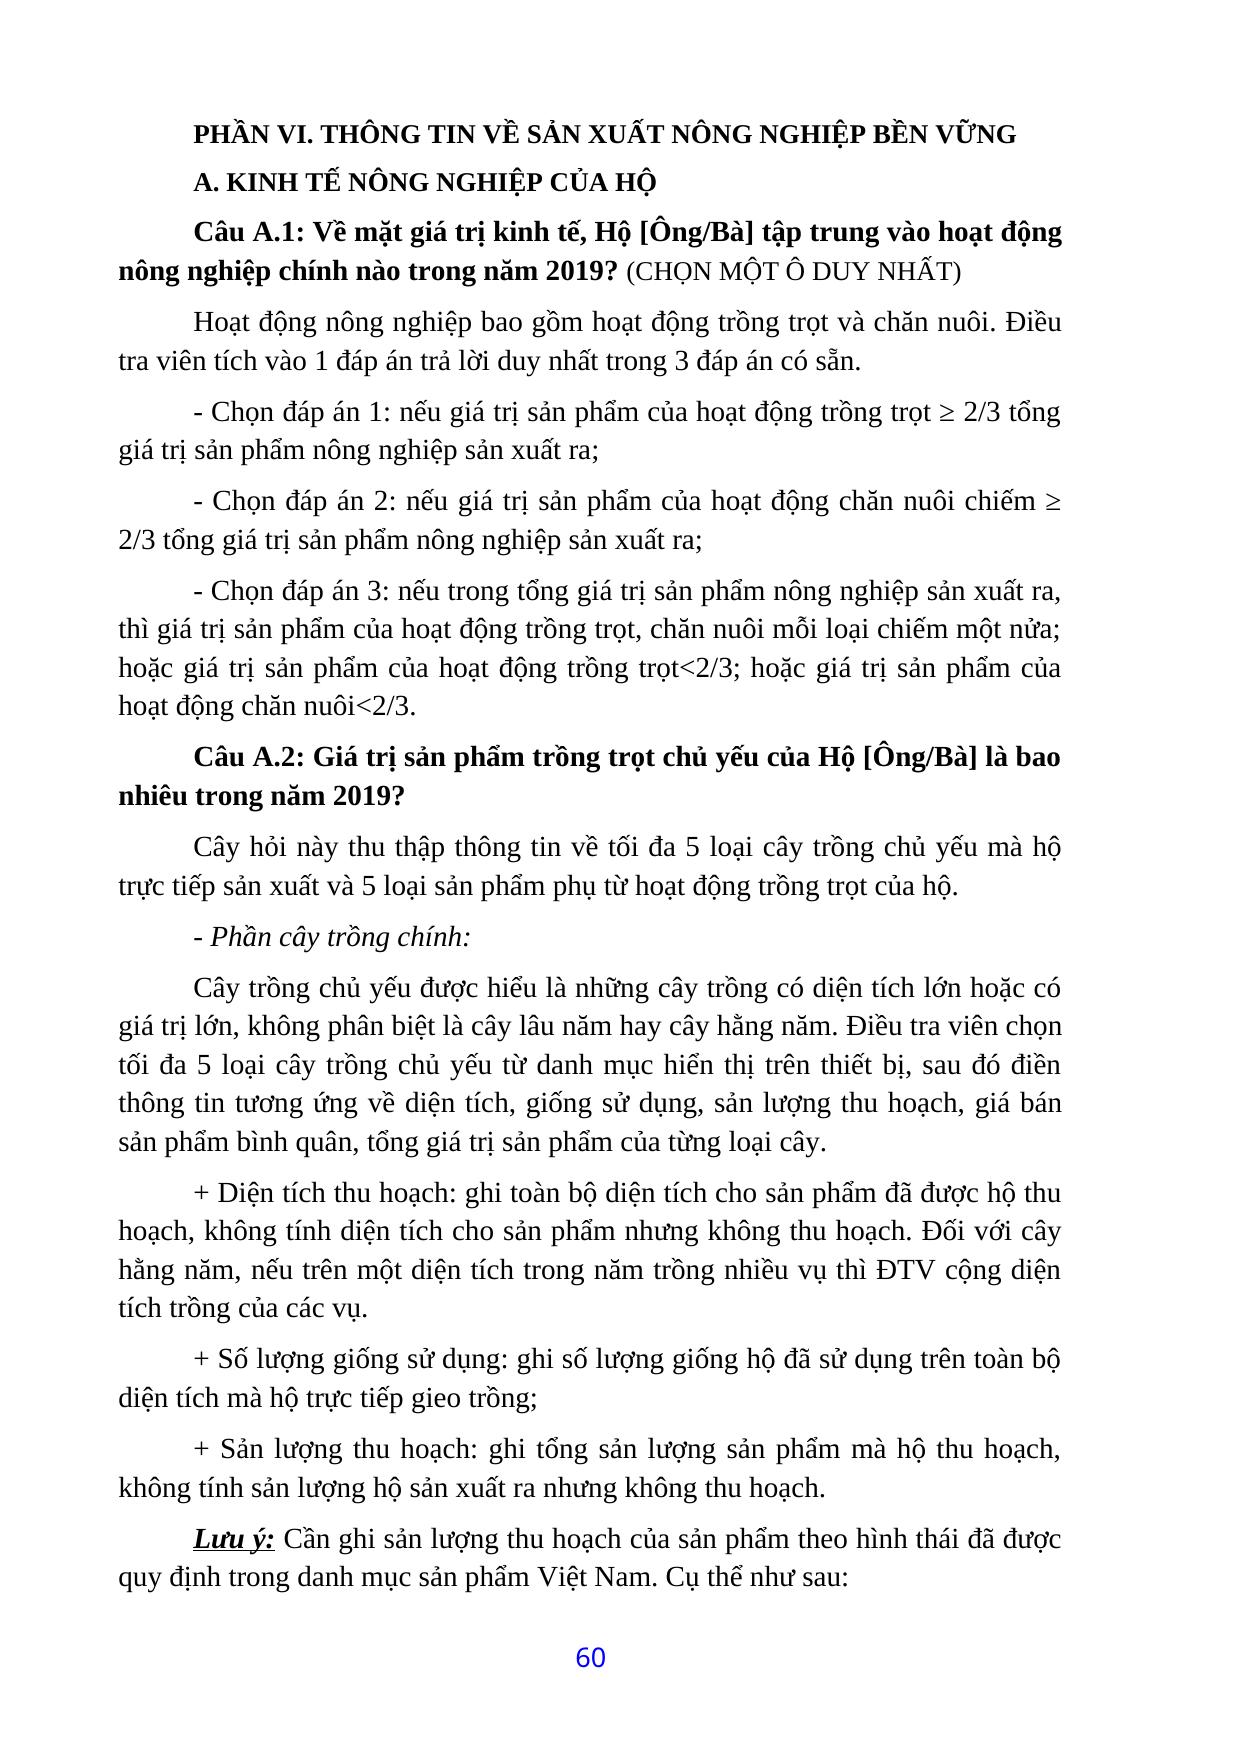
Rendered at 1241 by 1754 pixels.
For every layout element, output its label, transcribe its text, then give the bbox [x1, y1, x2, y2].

text - Phần cây trồng chính: [118, 919, 1063, 952]
text Lưu ý: Cần ghi sản lượng thu hoạch của sản phẩm theo hình thái đã được quy định trong danh mục sản phẩm Việt Nam. Cụ thể như sau: [118, 1521, 1063, 1593]
text + Sản lượng thu hoạch: ghi tổng sản lượng sản phẩm mà hộ thu hoạch, không tính sản lượng hộ sản xuất ra nhưng không thu hoạch. [118, 1431, 1063, 1503]
text + Số lượng giống sử dụng: ghi số lượng giống hộ đã sử dụng trên toàn bộ diện tích mà hộ trực tiếp gieo trồng; [118, 1342, 1063, 1414]
text + Diện tích thu hoạch: ghi toàn bộ diện tích cho sản phẩm đã được hộ thu hoạch, không tính diện tích cho sản phẩm nhưng không thu hoạch. Đối với cây hằng năm, nếu trên một diện tích trong năm trồng nhiều vụ thì ĐTV cộng diện tích trồng của các vụ. [118, 1175, 1063, 1324]
text Cây trồng chủ yếu được hiểu là những cây trồng có diện tích lớn hoặc có giá trị lớn, không phân biệt là cây lâu năm hay cây hằng năm. Điều tra viên chọn tối đa 5 loại cây trồng chủ yếu từ danh mục hiển thị trên thiết bị, sau đó điền thông tin tương ứng về diện tích, giống sử dụng, sản lượng thu hoạch, giá bán sản phẩm bình quân, tổng giá trị sản phẩm của từng loại cây. [118, 970, 1063, 1157]
text - Chọn đáp án 2: nếu giá trị sản phẩm của hoạt động chăn nuôi chiếm ≥ 2/3 tổng giá trị sản phẩm nông nghiệp sản xuất ra; [118, 483, 1063, 555]
text Câu A.2: Giá trị sản phẩm trồng trọt chủ yếu của Hộ [Ông/Bà] là bao nhiêu trong năm 2019? [118, 739, 1063, 812]
subtitle PHẦN VI. THÔNG TIN VỀ SẢN XUẤT NÔNG NGHIỆP BỀN VỮNG [118, 118, 1063, 149]
text Câu A.1: Về mặt giá trị kinh tế, Hộ [Ông/Bà] tập trung vào hoạt động nông nghiệp chính nào trong năm 2019? (CHỌN MỘT Ô DUY NHẤT) [118, 214, 1063, 287]
subtitle A. KINH TẾ NÔNG NGHIỆP CỦA HỘ [118, 166, 1063, 197]
text Hoạt động nông nghiệp bao gồm hoạt động trồng trọt và chăn nuôi. Điều tra viên tích vào 1 đáp án trả lời duy nhất trong 3 đáp án có sẵn. [118, 304, 1063, 376]
text Cây hỏi này thu thập thông tin về tối đa 5 loại cây trồng chủ yếu mà hộ trực tiếp sản xuất và 5 loại sản phẩm phụ từ hoạt động trồng trọt của hộ. [118, 829, 1063, 901]
text - Chọn đáp án 1: nếu giá trị sản phẩm của hoạt động trồng trọt ≥ 2/3 tổng giá trị sản phẩm nông nghiệp sản xuất ra; [118, 394, 1063, 466]
text - Chọn đáp án 3: nếu trong tổng giá trị sản phẩm nông nghiệp sản xuất ra, thì giá trị sản phẩm của hoạt động trồng trọt, chăn nuôi mỗi loại chiếm một nửa; hoặc giá trị sản phẩm của hoạt động trồng trọt<2/3; hoặc giá trị sản phẩm của hoạt động chăn nuôi<2/3. [118, 573, 1063, 722]
